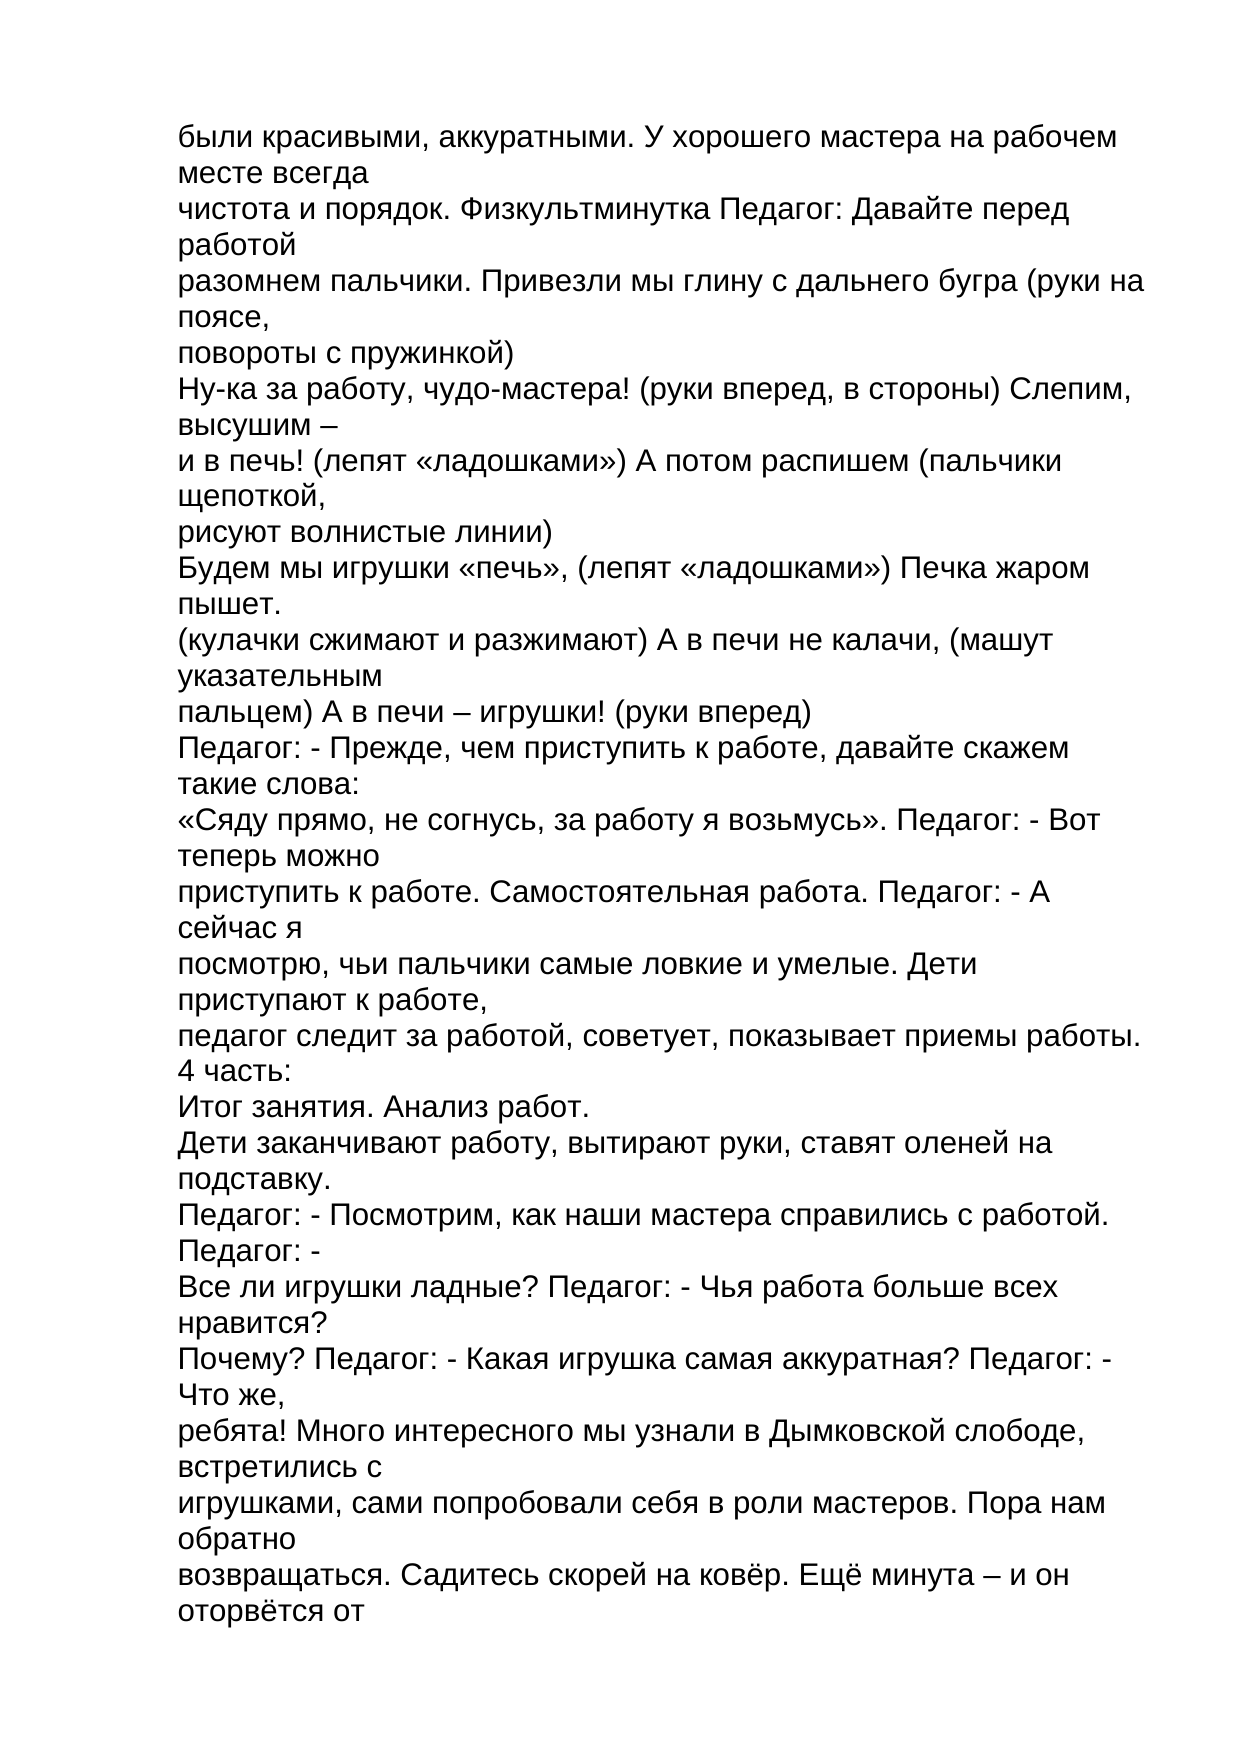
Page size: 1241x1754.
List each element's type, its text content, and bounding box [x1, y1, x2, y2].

text ребята! Много интересного мы узнали в Дымковской слободе, встретились с [177, 1412, 1152, 1484]
text Педагог: - Прежде, чем приступить к работе, давайте скажем такие слова: [177, 729, 1152, 801]
text посмотрю, чьи пальчики самые ловкие и умелые. Дети приступают к работе, [177, 945, 1152, 1017]
text (кулачки сжимают и разжимают) А в печи не калачи, (машут указательным [177, 621, 1152, 693]
text Будем мы игрушки «печь», (лепят «ладошками») Печка жаром пышет. [177, 549, 1152, 621]
text рисуют волнистые линии) [177, 513, 1152, 549]
text пальцем) А в печи – игрушки! (руки вперед) [177, 693, 1152, 729]
text «Сяду прямо, не согнусь, за работу я возьмусь». Педагог: - Вот теперь можно [177, 801, 1152, 873]
text разомнем пальчики. Привезли мы глину с дальнего бугра (руки на поясе, [177, 262, 1152, 334]
text Ну-ка за работу, чудо-мастера! (руки вперед, в стороны) Слепим, высушим – [177, 370, 1152, 442]
text педагог следит за работой, советует, показывает приемы работы. 4 часть: [177, 1017, 1152, 1088]
text Итог занятия. Анализ работ. [177, 1088, 1152, 1124]
text возвращаться. Садитесь скорей на ковёр. Ещё минута – и он оторвётся от [177, 1556, 1152, 1627]
text повороты с пружинкой) [177, 334, 1152, 370]
text Дети заканчивают работу, вытирают руки, ставят оленей на подставку. [177, 1124, 1152, 1196]
text были красивыми, аккуратными. У хорошего мастера на рабочем месте всегда [177, 118, 1152, 190]
text чистота и порядок. Физкультминутка Педагог: Давайте перед работой [177, 190, 1152, 262]
text игрушками, сами попробовали себя в роли мастеров. Пора нам обратно [177, 1484, 1152, 1556]
text Педагог: - Посмотрим, как наши мастера справились с работой. Педагог: - [177, 1196, 1152, 1268]
text приступить к работе. Самостоятельная работа. Педагог: - А сейчас я [177, 873, 1152, 945]
text Почему? Педагог: - Какая игрушка самая аккуратная? Педагог: - Что же, [177, 1340, 1152, 1412]
text Все ли игрушки ладные? Педагог: - Чья работа больше всех нравится? [177, 1268, 1152, 1340]
text и в печь! (лепят «ладошками») А потом распишем (пальчики щепоткой, [177, 442, 1152, 513]
